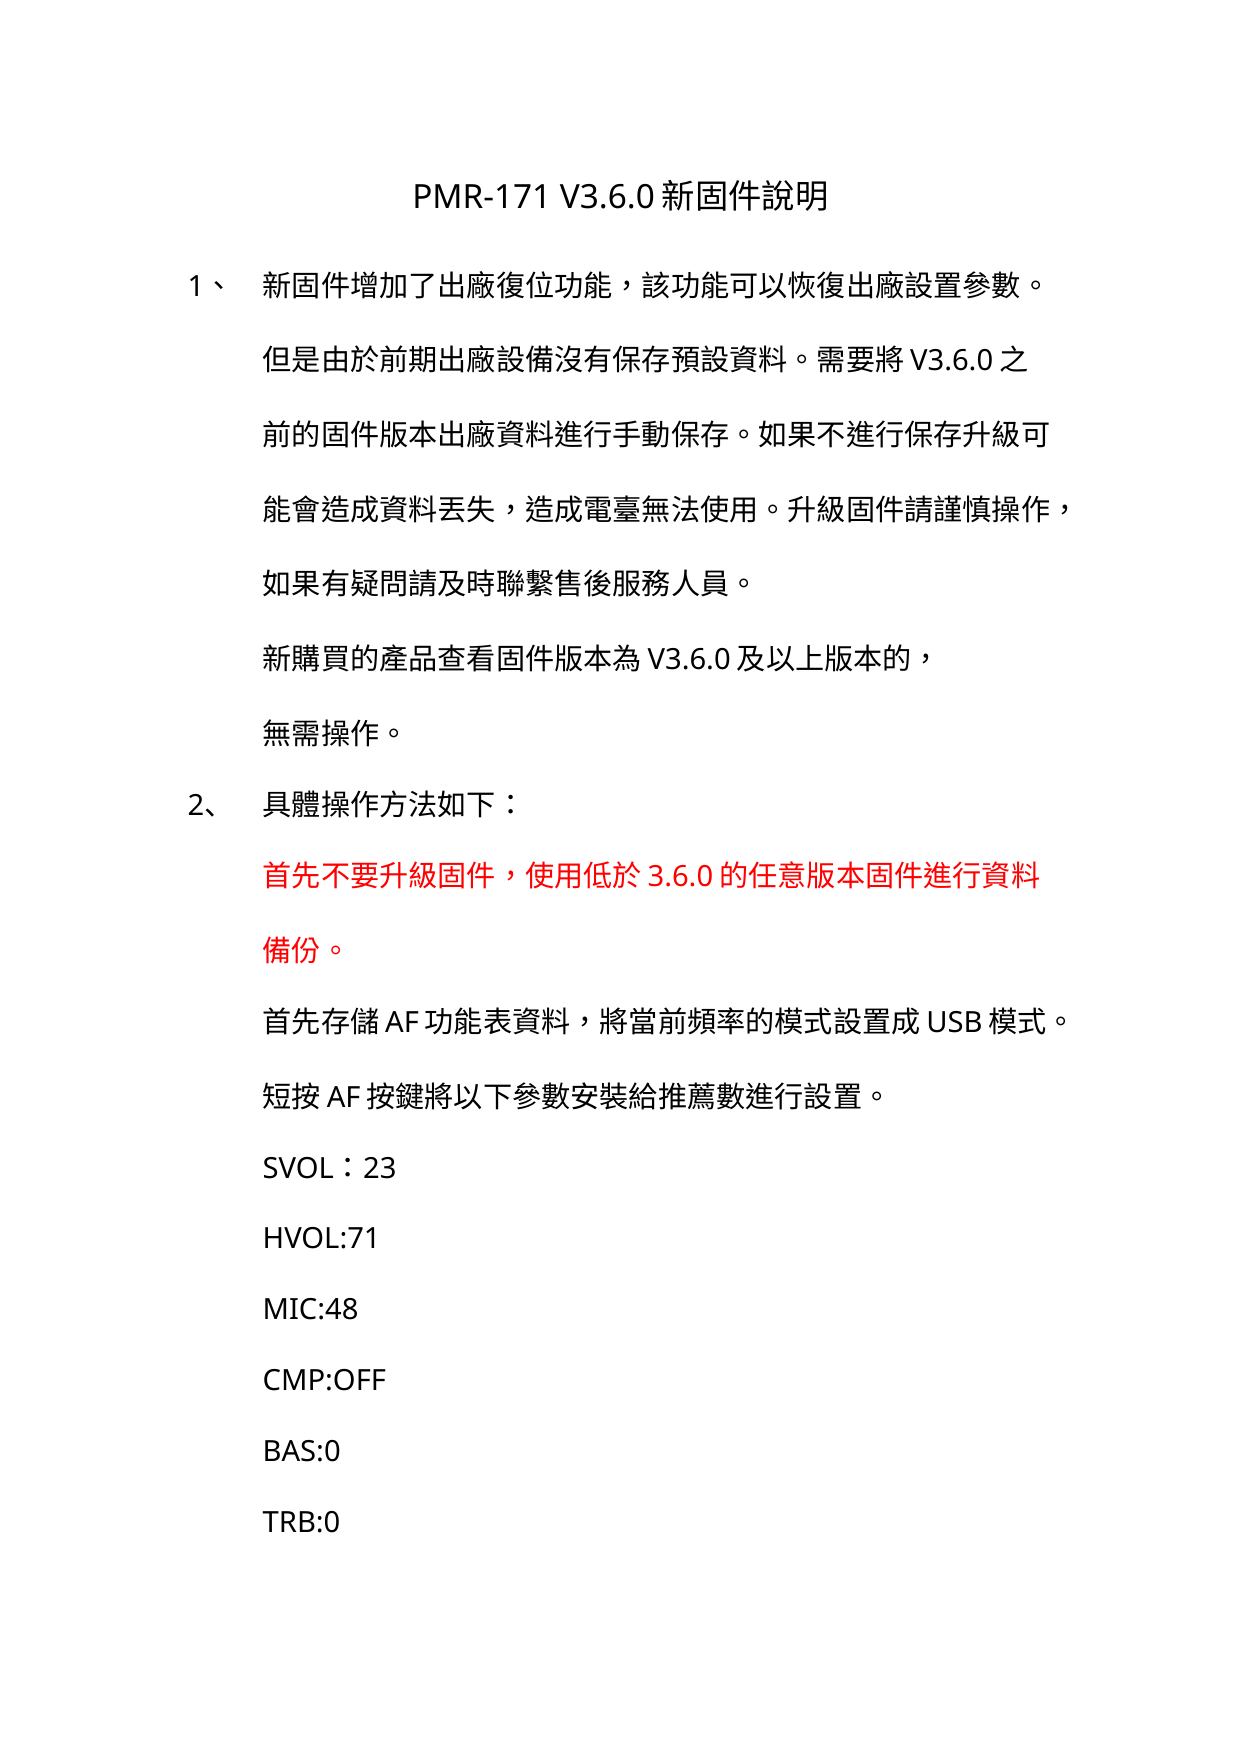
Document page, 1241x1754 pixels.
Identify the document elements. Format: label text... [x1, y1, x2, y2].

list 具體操作方法如下： [187, 770, 1053, 835]
list BAS:0 [262, 1418, 1053, 1483]
list 首先不要升級固件，使用低於3.6.0的任意版本固件進行資料備份。 [262, 842, 1053, 981]
list 首先存儲AF功能表資料，將當前頻率的模式設置成USB模式。短按AF按鍵將以下參數安裝給推薦數進行設置。 [262, 987, 1053, 1127]
text PMR-171 V3.6.0新固件說明 [187, 162, 1053, 227]
list 新固件增加了出廠復位功能，該功能可以恢復出廠設置參數。但是由於前期出廠設備沒有保存預設資料。需要將V3.6.0之前的固件版本出廠資料進行手動保存。如果不進行保存升級可能會造成資料丟失，造成電臺無法使用。升級固件請謹慎操作，如果有疑問請及時聯繫售後服務人員。 新購買的產品查看固件版本為V3.6.0及以上版本的， 無需操作。 [187, 251, 1053, 764]
list HVOL:71 [262, 1205, 1053, 1270]
list CMP:OFF [262, 1347, 1053, 1412]
list MIC:48 [262, 1276, 1053, 1341]
list SVOL：23 [262, 1133, 1053, 1198]
list TRB:0 [262, 1489, 1053, 1554]
